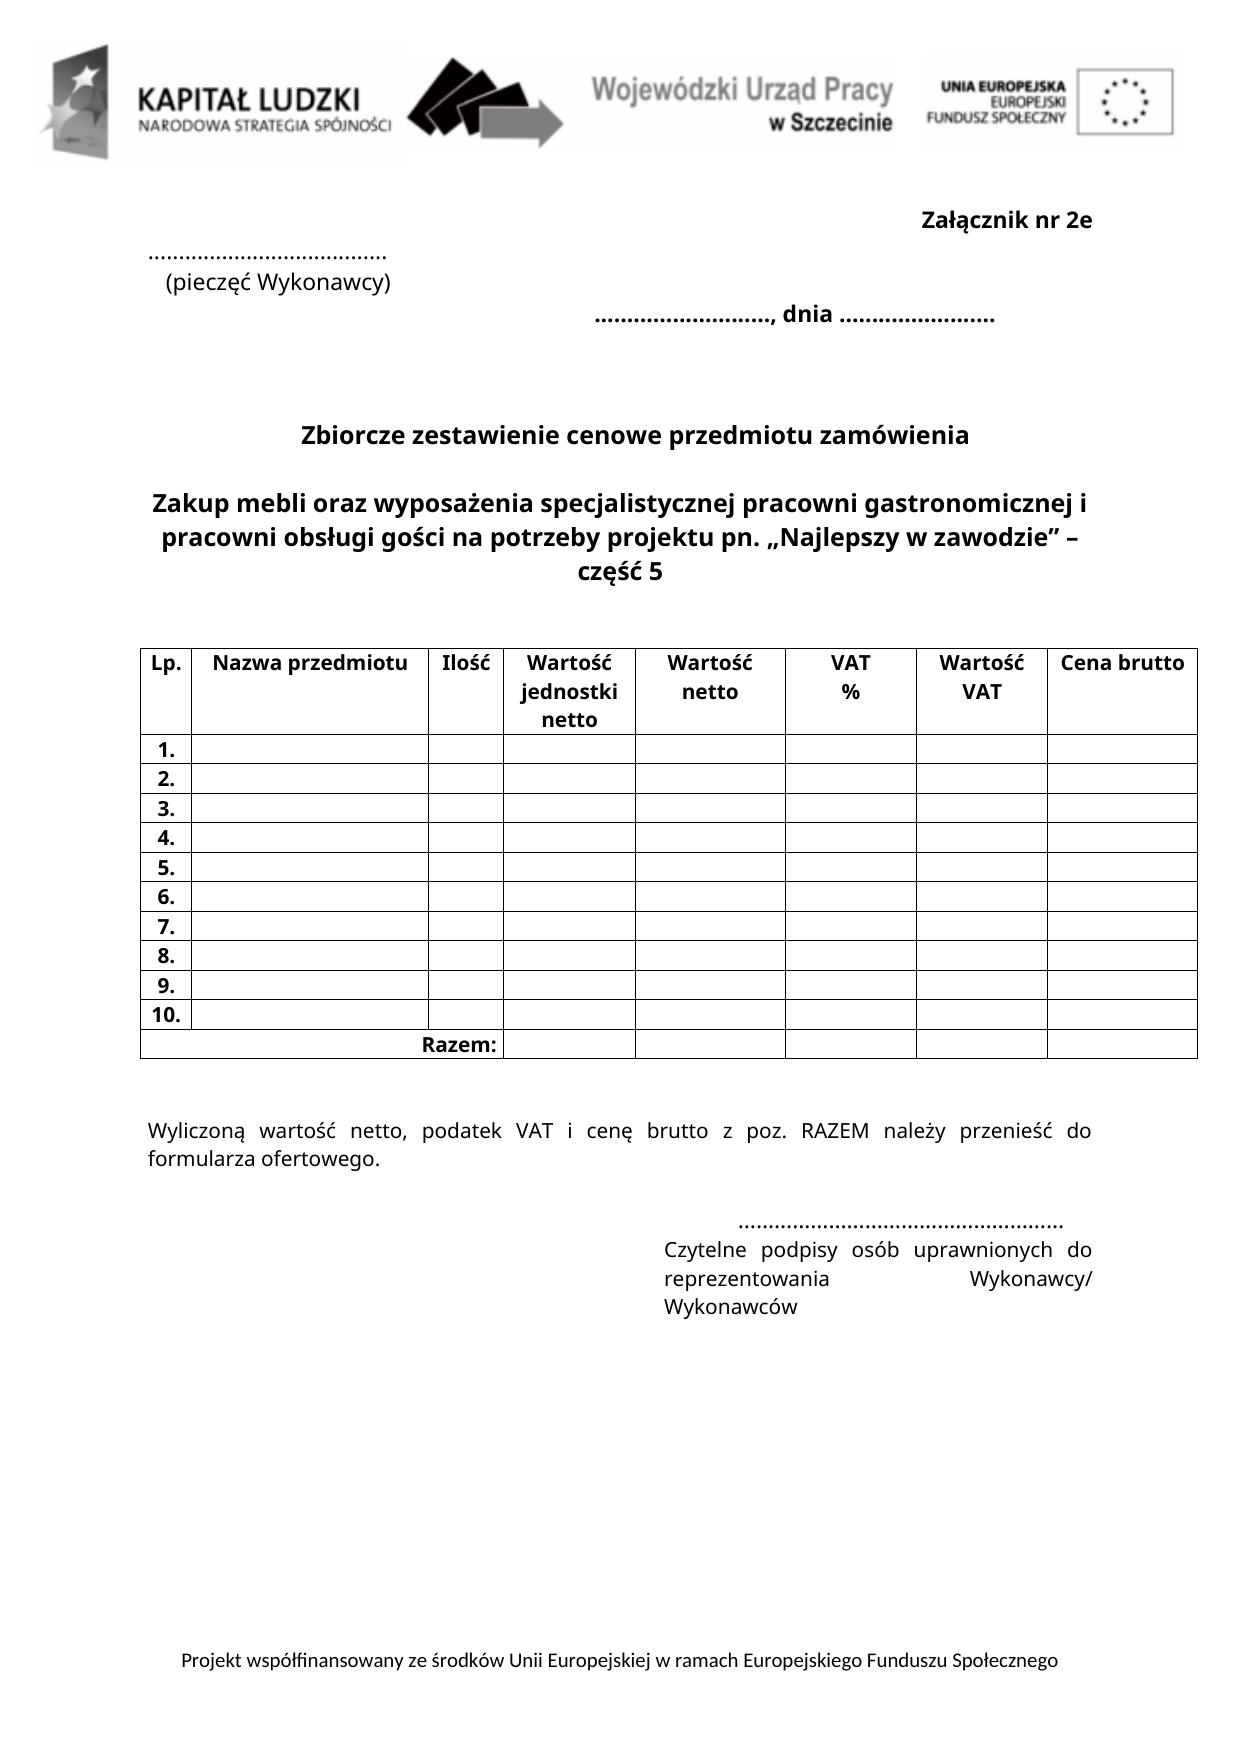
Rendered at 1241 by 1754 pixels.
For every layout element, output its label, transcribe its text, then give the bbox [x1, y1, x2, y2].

table_cell [429, 764, 503, 793]
table_cell [636, 912, 785, 940]
text ……………………………………………… [664, 1204, 1093, 1235]
table_cell [429, 971, 503, 999]
text Czytelne podpisy osób uprawnionych do reprezentowania Wykonawcy/ Wykonawców [664, 1235, 1093, 1321]
table_cell [786, 882, 916, 911]
table_header VAT % [786, 649, 916, 734]
table_cell 7. [141, 912, 191, 940]
table_cell [636, 941, 785, 970]
table_header Nazwa przedmiotu [192, 649, 428, 734]
table_cell 4. [141, 823, 191, 852]
table_cell [1048, 941, 1197, 970]
table_cell [1048, 764, 1197, 793]
table_header Wartość VAT [917, 649, 1047, 734]
table_cell [786, 1000, 916, 1029]
table_cell [917, 735, 1047, 763]
table_cell [917, 971, 1047, 999]
table_cell 1. [141, 735, 191, 763]
table_header Wartość netto [636, 649, 785, 734]
table_cell 6. [141, 882, 191, 911]
table_cell [504, 941, 635, 970]
table_cell [429, 912, 503, 940]
table_cell [917, 1000, 1047, 1029]
table_cell [1048, 882, 1197, 911]
table_cell [786, 735, 916, 763]
table_cell [429, 941, 503, 970]
table_cell [429, 794, 503, 822]
table_cell [1048, 1000, 1197, 1029]
table_cell [786, 794, 916, 822]
text (pieczęć Wykonawcy) [148, 266, 1093, 297]
table_cell [917, 882, 1047, 911]
table_cell [917, 1030, 1047, 1058]
table_cell [504, 764, 635, 793]
table_cell [429, 823, 503, 852]
table_cell [192, 794, 428, 822]
table_cell 8. [141, 941, 191, 970]
table_cell [636, 1000, 785, 1029]
table_cell [504, 823, 635, 852]
table_cell [786, 941, 916, 970]
table_cell [429, 1000, 503, 1029]
table_cell [1048, 1030, 1197, 1058]
table_cell [636, 794, 785, 822]
text Zbiorcze zestawienie cenowe przedmiotu zamówienia [295, 417, 1093, 452]
table_cell [636, 764, 785, 793]
table_cell [504, 735, 635, 763]
table_cell [636, 882, 785, 911]
table_cell [786, 823, 916, 852]
table_cell Razem: [141, 1030, 503, 1058]
table_cell [192, 882, 428, 911]
table_cell [786, 764, 916, 793]
table_cell [429, 853, 503, 881]
table_cell [192, 823, 428, 852]
table_cell [504, 912, 635, 940]
table_cell [192, 1000, 428, 1029]
table_cell [192, 764, 428, 793]
table_cell [786, 971, 916, 999]
table_cell [1048, 971, 1197, 999]
table_cell [917, 941, 1047, 970]
table_cell 2. [141, 764, 191, 793]
table_header Lp. [141, 649, 191, 734]
table_cell [786, 912, 916, 940]
table_cell [1048, 735, 1197, 763]
table_cell [192, 853, 428, 881]
table_cell [786, 853, 916, 881]
table_cell [504, 1030, 635, 1058]
text ....................................... [148, 235, 1093, 266]
table_cell 3. [141, 794, 191, 822]
table_cell [636, 735, 785, 763]
text Wyliczoną wartość netto, podatek VAT i cenę brutto z poz. RAZEM należy przenieść do formularza ofertowego. [148, 1116, 1093, 1173]
table_cell [917, 794, 1047, 822]
table_cell 10. [141, 1000, 191, 1029]
table_header Ilość [429, 649, 503, 734]
table_cell [917, 823, 1047, 852]
table_cell [504, 794, 635, 822]
table_cell [192, 912, 428, 940]
table_cell 5. [141, 853, 191, 881]
table_cell [636, 823, 785, 852]
table_cell [192, 941, 428, 970]
table_cell [429, 882, 503, 911]
table_cell [1048, 912, 1197, 940]
table_cell [917, 853, 1047, 881]
table_cell [504, 853, 635, 881]
table_header Wartość jednostki netto [504, 649, 635, 734]
table_cell [1048, 794, 1197, 822]
text Załącznik nr 2e [148, 204, 1093, 235]
table_cell [786, 1030, 916, 1058]
table_cell [429, 735, 503, 763]
table_cell [192, 735, 428, 763]
table_cell [1048, 823, 1197, 852]
table_cell [504, 1000, 635, 1029]
text ..........................., dnia ........................ [148, 297, 1093, 329]
table_cell [504, 971, 635, 999]
table_cell [1048, 853, 1197, 881]
table_cell [917, 912, 1047, 940]
table_cell [917, 764, 1047, 793]
text Zakup mebli oraz wyposażenia specjalistycznej pracowni gastronomicznej i pracowni obsługi gości na potrzeby projektu pn. „Najlepszy w zawodzie” – część 5 [148, 486, 1093, 588]
table_cell [192, 971, 428, 999]
table_cell [504, 882, 635, 911]
table_cell [636, 971, 785, 999]
table_cell [636, 853, 785, 881]
table_cell 9. [141, 971, 191, 999]
table_cell [636, 1030, 785, 1058]
table_header Cena brutto [1048, 649, 1197, 734]
